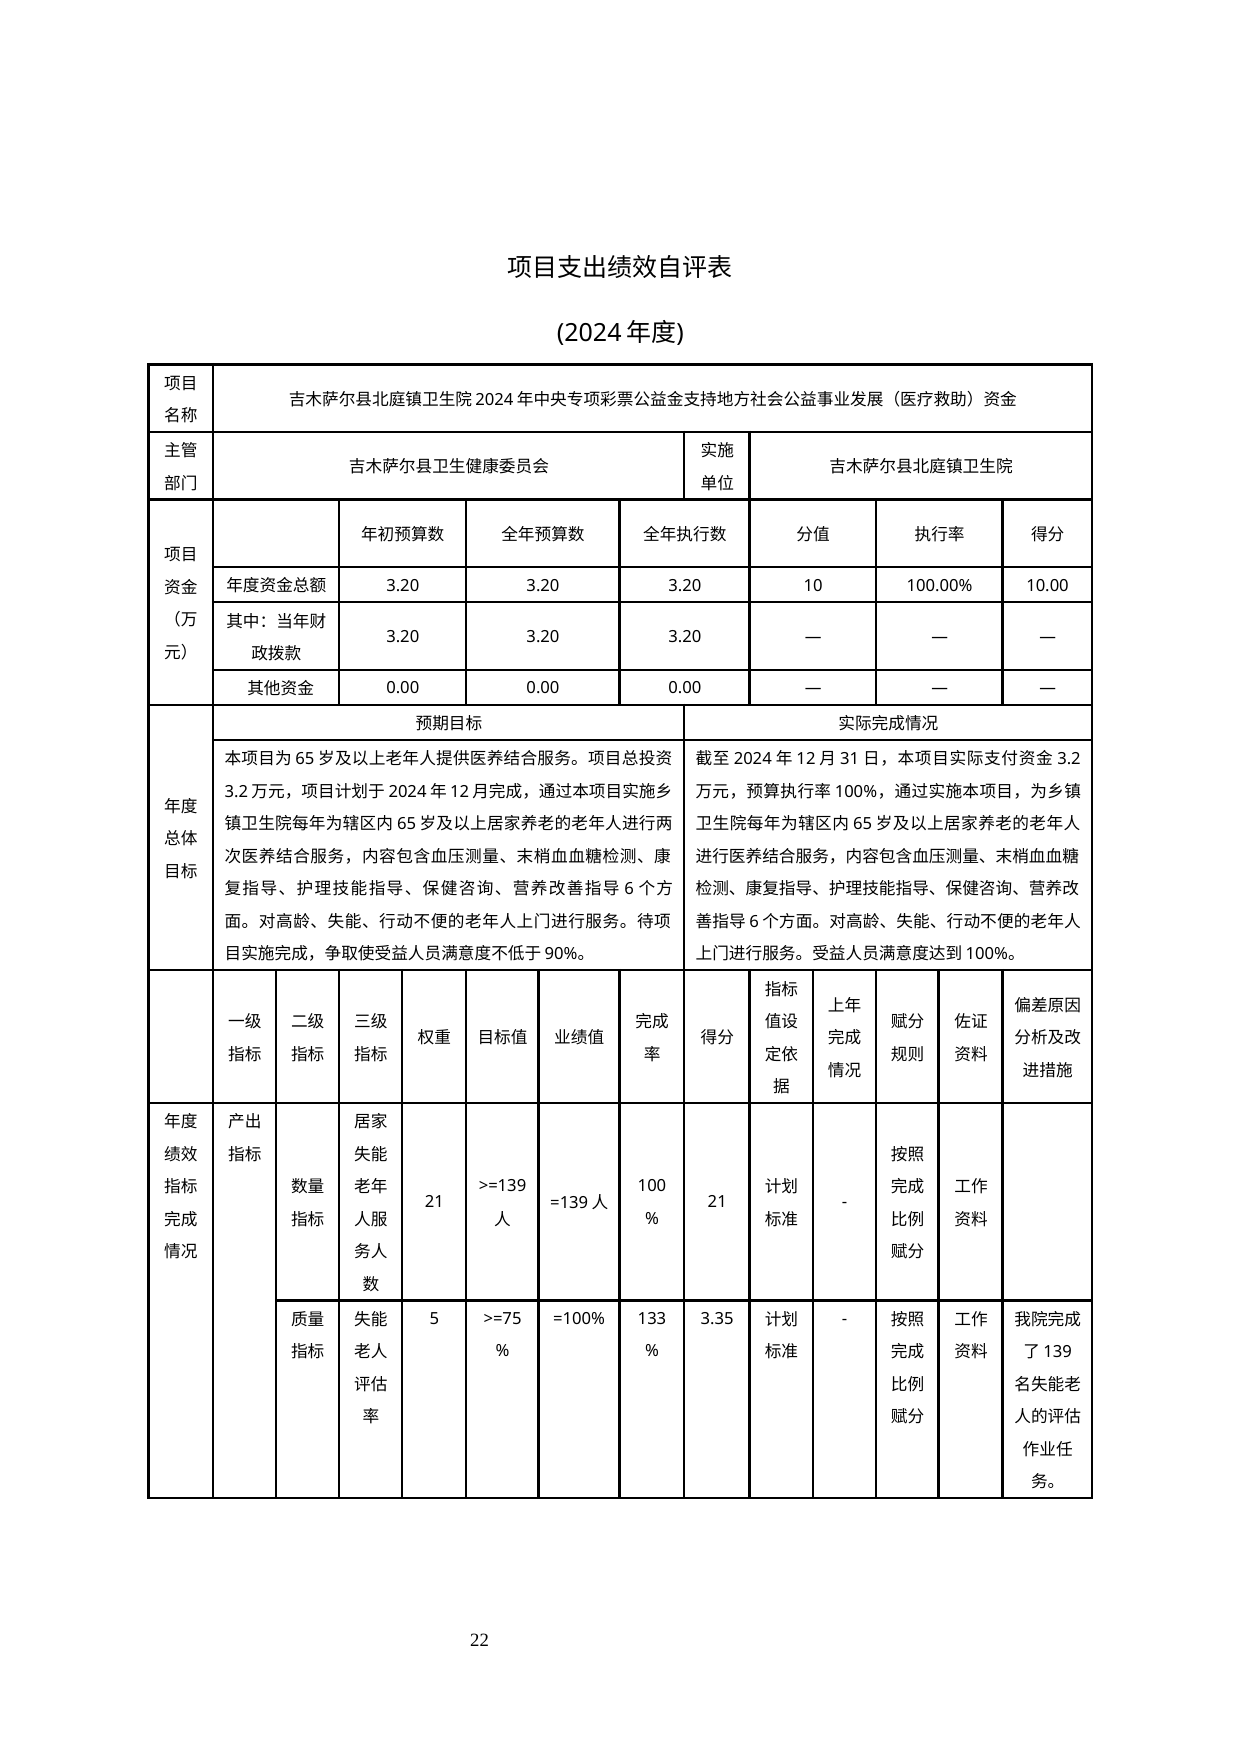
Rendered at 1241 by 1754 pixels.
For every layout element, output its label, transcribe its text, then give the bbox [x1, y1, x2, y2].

table_cell 业绩值 [540, 971, 618, 1101]
table_cell [150, 971, 212, 1101]
table_cell (2024年度) [148, 298, 1092, 363]
table_cell 实施单位 [685, 433, 748, 498]
table_cell 主管部门 [150, 433, 212, 498]
table_cell 失能老人评估率 [340, 1302, 401, 1497]
table_cell 产出指标 [214, 1104, 275, 1497]
table_cell >=75% [467, 1302, 537, 1497]
table_cell 实际完成情况 [685, 706, 1091, 739]
table_cell 计划标准 [751, 1302, 812, 1497]
table_cell 得分 [685, 971, 748, 1101]
table_cell 0.00 [340, 671, 465, 703]
table_cell 100.00% [877, 568, 1001, 601]
table_cell 本项目为65岁及以上老年人提供医养结合服务。项目总投资3.2万元，项目计划于2024年12月完成，通过本项目实施乡镇卫生院每年为辖区内65岁及以上居家养老的老年人进行两次医养结合服务，内容包含血压测量、末梢血血糖检测、康复指导、护理技能指导、保健咨询、营养改善指导6个方面。对高龄、失能、行动不便的老年人上门进行服务。待项目实施完成，争取使受益人员满意度不低于90%。 [214, 741, 683, 969]
table_cell 吉木萨尔县北庭镇卫生院2024年中央专项彩票公益金支持地方社会公益事业发展（医疗救助）资金 [214, 366, 1091, 431]
table_cell 0.00 [467, 671, 618, 703]
table_cell 100% [621, 1104, 683, 1299]
table_cell 按照完成比例赋分 [877, 1302, 937, 1497]
table_cell 执行率 [877, 501, 1001, 566]
table_cell >=139人 [467, 1104, 537, 1299]
table_cell 项目名称 [150, 366, 212, 431]
table_cell 项目资金（万元） [150, 501, 212, 703]
table_cell =139人 [540, 1104, 618, 1299]
table_cell 全年预算数 [467, 501, 618, 566]
table_cell — [877, 603, 1001, 668]
table_cell 其他资金 [214, 671, 338, 703]
table_cell 3.20 [621, 603, 748, 668]
table_cell 指标值设定依据 [751, 971, 812, 1101]
table_cell 年度绩效指标完成情况 [150, 1104, 212, 1497]
table_cell 三级指标 [340, 971, 401, 1101]
table_cell — [1004, 671, 1091, 703]
table_cell 权重 [403, 971, 465, 1101]
table_cell - [814, 1104, 875, 1299]
table_cell 3.20 [467, 603, 618, 668]
table_cell 居家失能老年人服务人数 [340, 1104, 401, 1299]
table_cell 全年执行数 [621, 501, 748, 566]
table_cell 3.20 [621, 568, 748, 601]
table_cell 吉木萨尔县北庭镇卫生院 [751, 433, 1091, 498]
table_cell — [1004, 603, 1091, 668]
table_cell 我院完成了139名失能老人的评估作业任务。 [1004, 1302, 1091, 1497]
table_cell — [751, 671, 875, 703]
table_cell 佐证资料 [940, 971, 1001, 1101]
table_cell 截至2024年12月31日，本项目实际支付资金3.2万元，预算执行率100%，通过实施本项目，为乡镇卫生院每年为辖区内65岁及以上居家养老的老年人进行医养结合服务，内容包含血压测量、末梢血血糖检测、康复指导、护理技能指导、保健咨询、营养改善指导6个方面。对高龄、失能、行动不便的老年人上门进行服务。受益人员满意度达到100%。 [685, 741, 1091, 969]
table_cell 吉木萨尔县卫生健康委员会 [214, 433, 683, 498]
table_cell 10.00 [1004, 568, 1091, 601]
table_cell 数量指标 [277, 1104, 338, 1299]
table_cell 质量指标 [277, 1302, 338, 1497]
table_cell 年初预算数 [340, 501, 465, 566]
table_cell 赋分规则 [877, 971, 937, 1101]
table_cell — [751, 603, 875, 668]
table_cell - [814, 1302, 875, 1497]
table_cell 完成率 [621, 971, 683, 1101]
table_cell 得分 [1004, 501, 1091, 566]
table_cell 分值 [751, 501, 875, 566]
table_cell 10 [751, 568, 875, 601]
table_cell 3.20 [467, 568, 618, 601]
table_cell 3.35 [685, 1302, 748, 1497]
table_cell 按照完成比例赋分 [877, 1104, 937, 1299]
table_cell 工作资料 [940, 1104, 1001, 1299]
table_cell 计划标准 [751, 1104, 812, 1299]
table_cell 其中：当年财政拨款 [214, 603, 338, 668]
table_cell 目标值 [467, 971, 537, 1101]
table_cell 年度资金总额 [214, 568, 338, 601]
table_cell 3.20 [340, 568, 465, 601]
table_cell [1004, 1104, 1091, 1299]
table_cell 3.20 [340, 603, 465, 668]
table_header 项目支出绩效自评表 [148, 233, 1092, 298]
table_cell 21 [403, 1104, 465, 1299]
table_cell 21 [685, 1104, 748, 1299]
table_cell 年度总体目标 [150, 706, 212, 969]
table_cell 预期目标 [214, 706, 683, 739]
table_cell 二级指标 [277, 971, 338, 1101]
table_cell — [877, 671, 1001, 703]
table_cell 上年完成情况 [814, 971, 875, 1101]
table_cell =100% [540, 1302, 618, 1497]
table_cell 一级指标 [214, 971, 275, 1101]
table_cell 5 [403, 1302, 465, 1497]
table_cell 偏差原因分析及改进措施 [1004, 971, 1091, 1101]
table_cell [214, 501, 338, 566]
table_cell 133% [621, 1302, 683, 1497]
table_cell 工作资料 [940, 1302, 1001, 1497]
table_cell 0.00 [621, 671, 748, 703]
